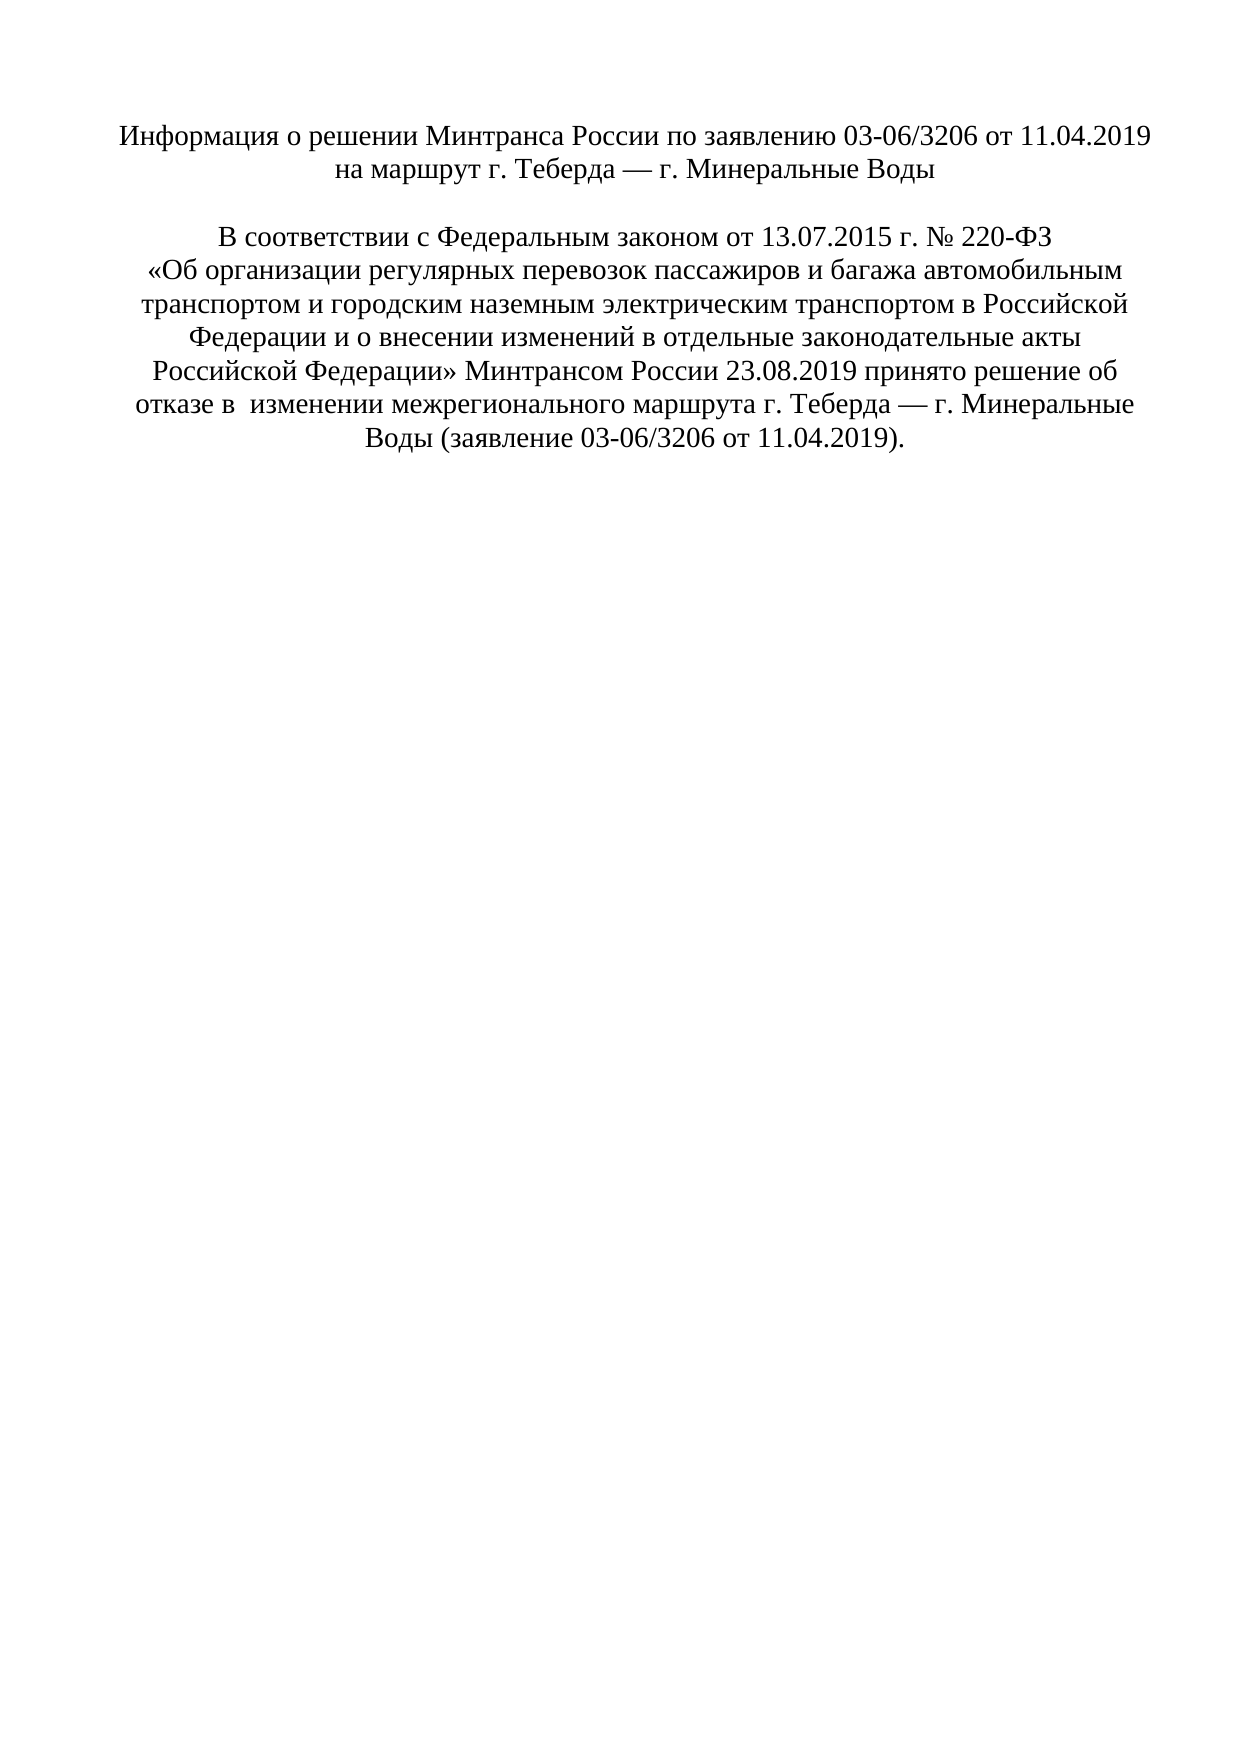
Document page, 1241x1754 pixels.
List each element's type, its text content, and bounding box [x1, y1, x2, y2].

text Информация о решении Минтранса России по заявлению 03-06/3206 от 11.04.2019 на маршрут г. Теберда — г. Минеральные Воды [118, 118, 1152, 185]
text В соответствии с Федеральным законом от 13.07.2015 г. № 220-ФЗ «Об организации регулярных перевозок пассажиров и багажа автомобильным транспортом и городским наземным электрическим транспортом в Российской Федерации и о внесении изменений в отдельные законодательные акты Российской Федерации» Минтрансом России 23.08.2019 принято решение об отказе в изменении межрегионального маршрута г. Теберда — г. Минеральные Воды (заявление 03-06/3206 от 11.04.2019). [118, 219, 1152, 453]
